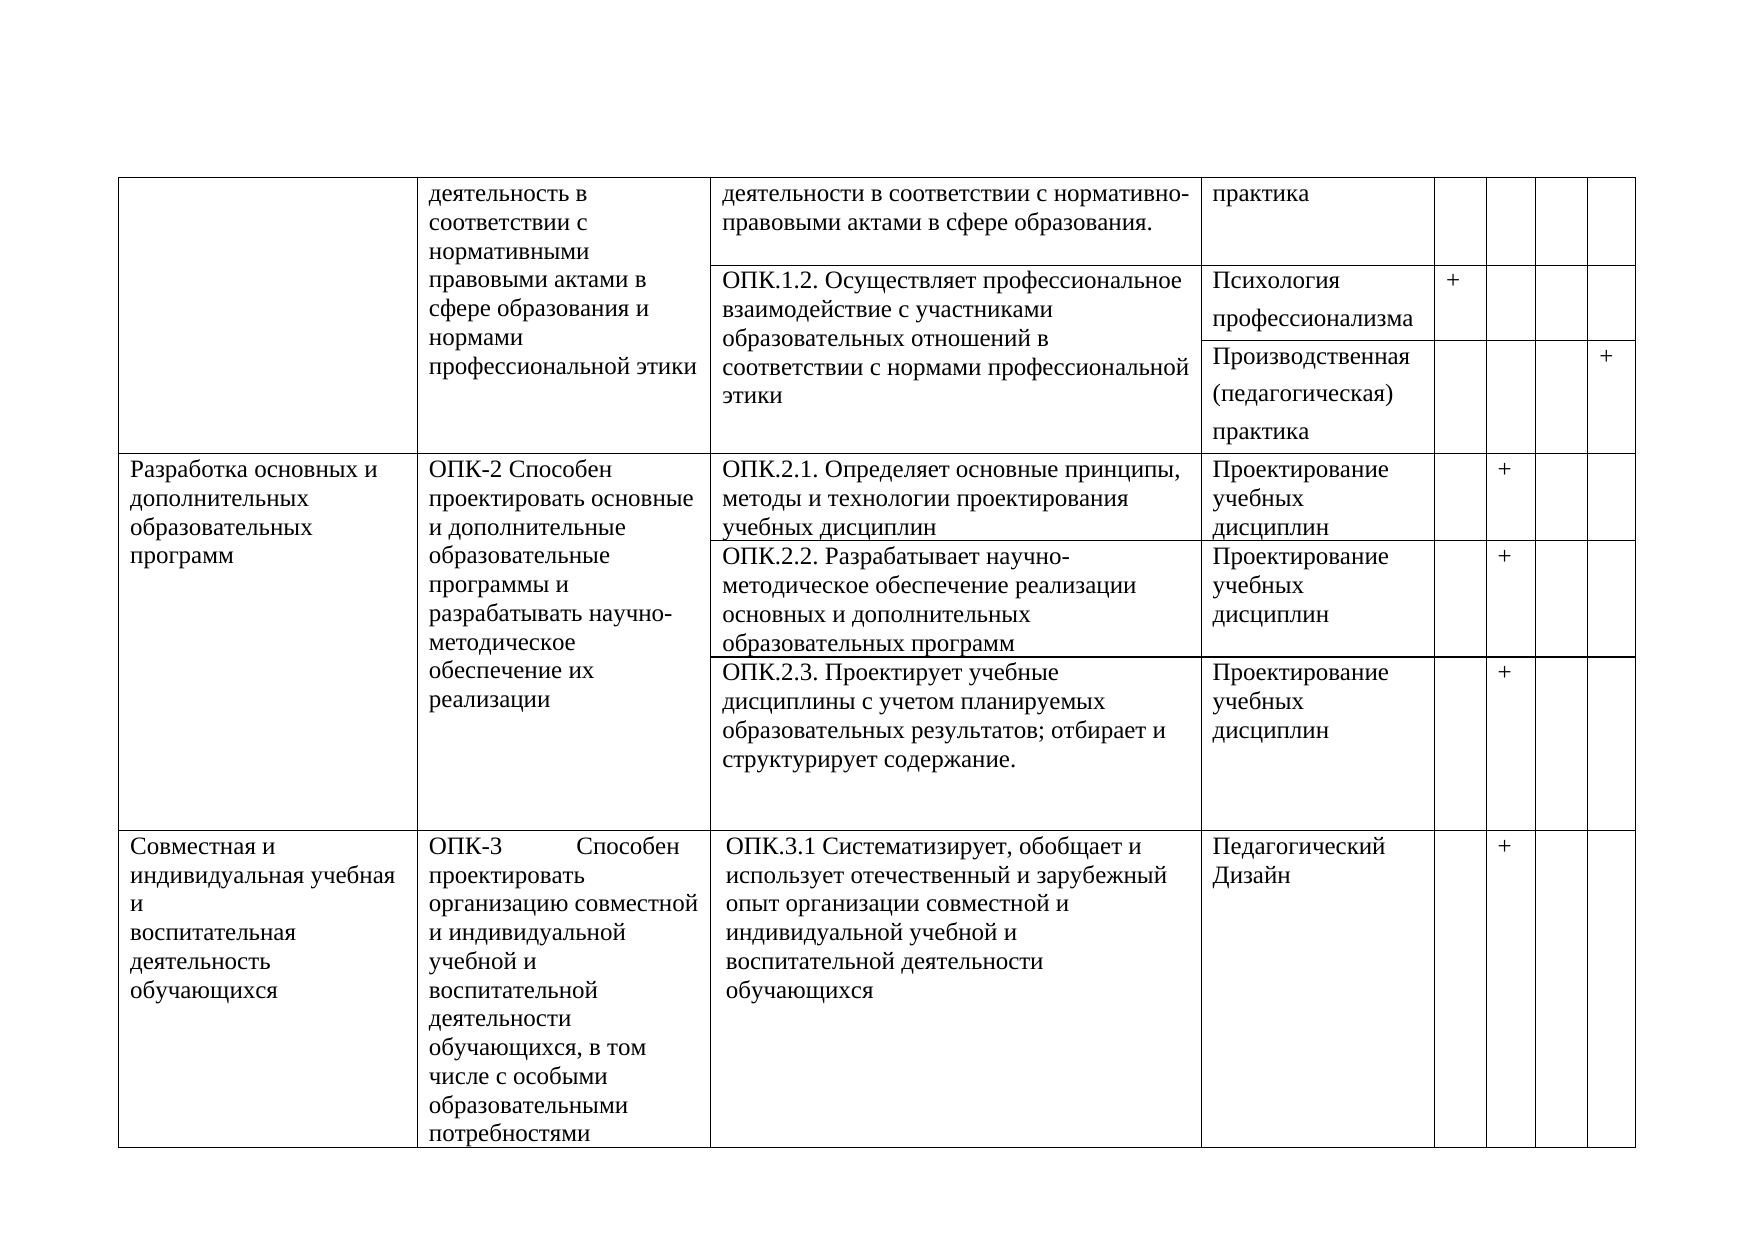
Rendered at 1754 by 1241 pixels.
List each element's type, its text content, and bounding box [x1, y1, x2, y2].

table_cell + [1487, 658, 1535, 830]
table_cell ОПК-3 Способен проектировать организацию совместной и индивидуальной учебной и воспитательной деятельности обучающихся, в том числе с особыми образовательными потребностями [418, 831, 710, 1147]
table_cell [1588, 831, 1635, 1147]
table_cell [1536, 341, 1587, 453]
table_cell + [1588, 341, 1635, 453]
table_cell + [1435, 266, 1486, 340]
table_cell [1202, 341, 1434, 453]
table_cell [1435, 341, 1486, 453]
table_cell Проектирование учебных дисциплин [1202, 541, 1434, 656]
table_cell [1435, 454, 1486, 540]
table_cell ОПК.3.1 Систематизирует, обобщает и использует отечественный и зарубежный опыт организации совместной и индивидуальной учебной и воспитательной деятельности обучающихся [711, 831, 1201, 1147]
table_cell [1536, 658, 1587, 830]
table_cell ОПК.2.3. Проектирует учебные дисциплины с учетом планируемых образовательных результатов; отбирает и структурирует содержание. [711, 658, 1201, 830]
table_cell + [1487, 454, 1535, 540]
table_cell Проектирование учебных дисциплин [1202, 658, 1434, 830]
table_cell [1588, 454, 1635, 540]
table_cell [1435, 831, 1486, 1147]
table_cell ОПК.1.2. Осуществляет профессиональное взаимодействие с участниками образовательных отношений в соответствии с нормами профессиональной этики [711, 266, 1201, 453]
table_cell ОПК.2.1. Определяет основные принципы, методы и технологии проектирования учебных дисциплин [711, 454, 1201, 540]
table_cell [1536, 266, 1587, 340]
table_cell ОПК.2.2. Разрабатывает научно-методическое обеспечение реализации основных и дополнительных образовательных программ [711, 541, 1201, 656]
table_cell [1487, 178, 1535, 264]
table_cell [1588, 658, 1635, 830]
table_cell [1435, 541, 1486, 656]
table_cell Совместная и индивидуальная учебная и воспитательная деятельность обучающихся [119, 831, 417, 1147]
table_cell + [1487, 831, 1535, 1147]
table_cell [1202, 178, 1434, 264]
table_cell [1202, 831, 1434, 1147]
table_cell [1487, 341, 1535, 453]
table_cell [1588, 266, 1635, 340]
table_cell Разработка основных и дополнительных образовательных программ [119, 454, 417, 830]
table_cell [1536, 831, 1587, 1147]
table_cell [1588, 541, 1635, 656]
table_cell [1536, 541, 1587, 656]
table_cell [1435, 658, 1486, 830]
table_cell [1487, 266, 1535, 340]
table_cell Проектирование учебных дисциплин [1202, 454, 1434, 540]
table_cell ОПК-2 Способен проектировать основные и дополнительные образовательные программы и разрабатывать научно-методическое обеспечение их реализации [418, 454, 710, 830]
table_cell + [1588, 178, 1635, 264]
table_cell Психология профессионализма [1202, 266, 1434, 340]
table_cell [1536, 178, 1587, 264]
table_cell [1435, 178, 1486, 264]
table_cell [1536, 454, 1587, 540]
table_cell + [1487, 541, 1535, 656]
